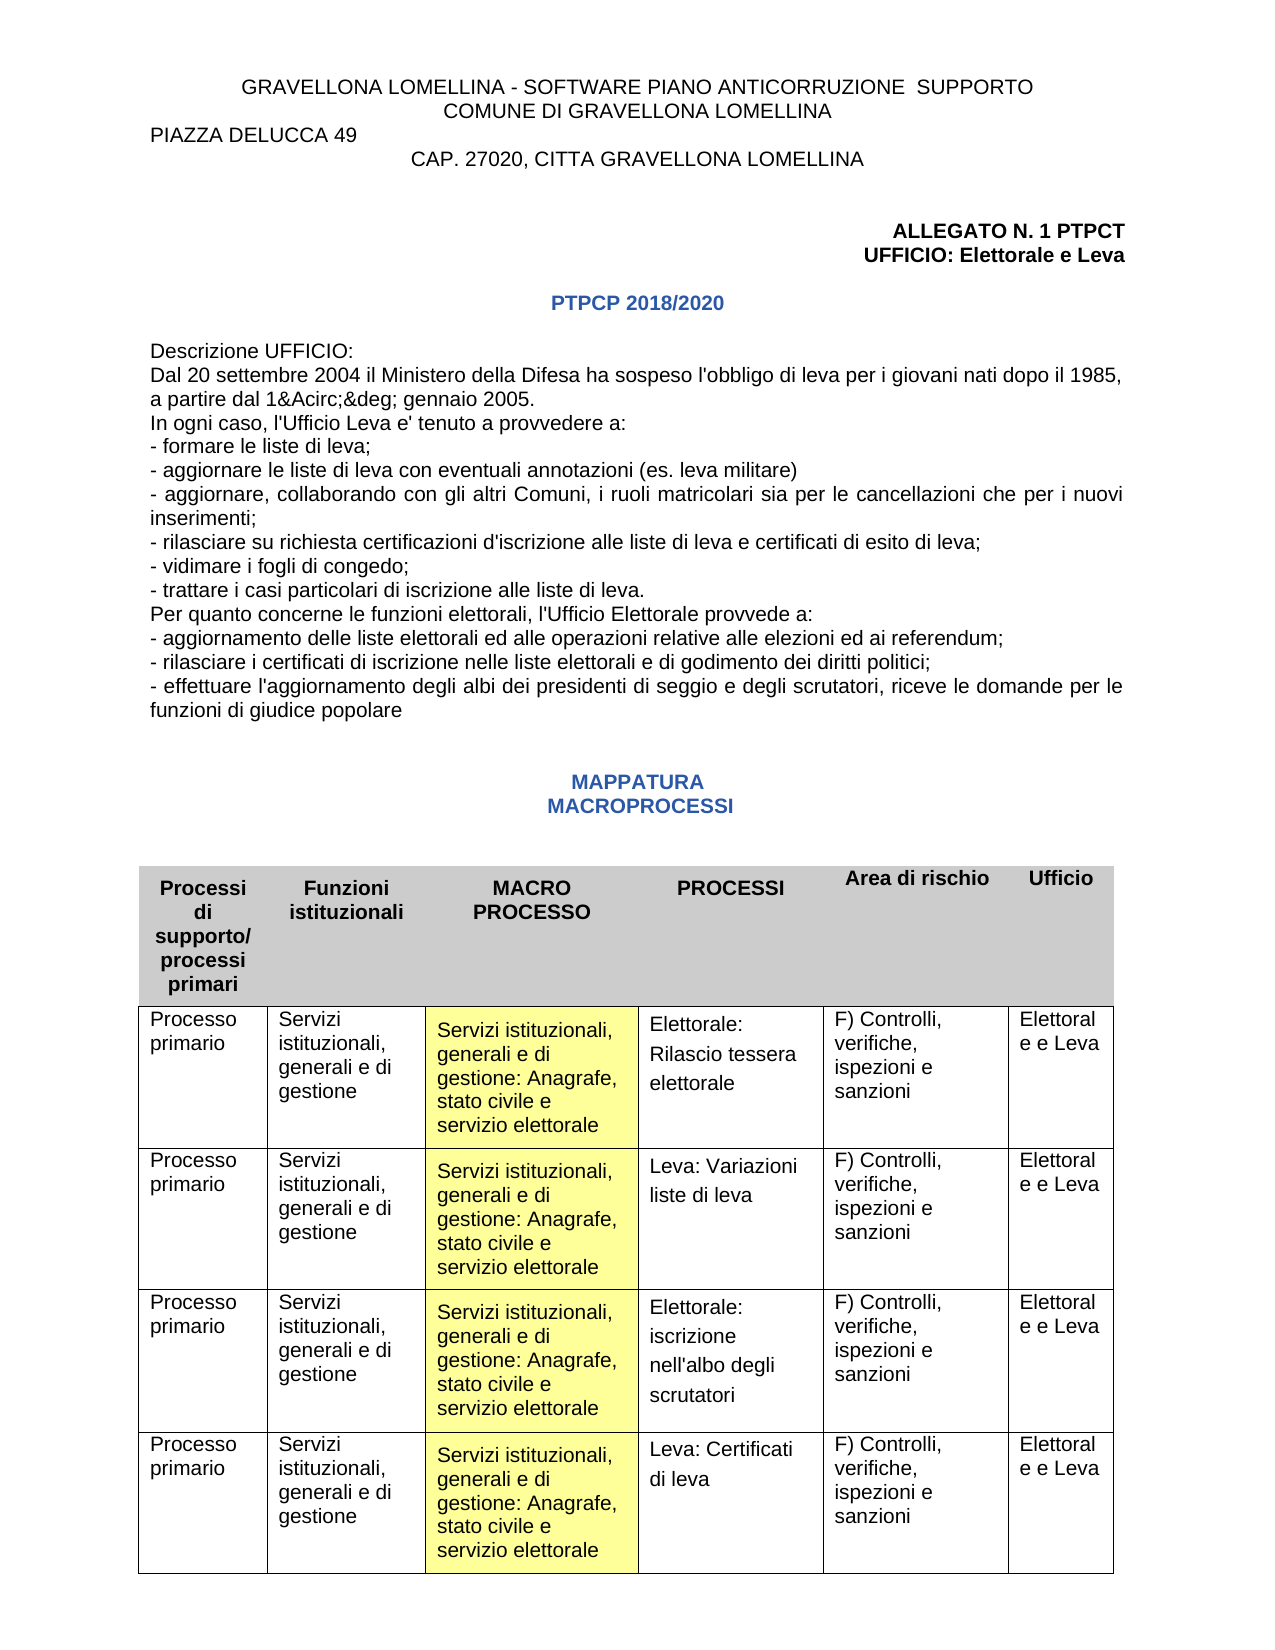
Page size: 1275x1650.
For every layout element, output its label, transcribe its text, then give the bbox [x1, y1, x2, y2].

table_cell Processo primario [139, 1433, 267, 1573]
table_header Area di rischio [823, 866, 1008, 1006]
table_cell Leva: Certificati di leva [639, 1433, 823, 1573]
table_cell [426, 1433, 638, 1573]
text ALLEGATO N. 1 PTPCT [150, 219, 1125, 243]
table_header MACRO PROCESSO [426, 866, 638, 1006]
table_header PROCESSI [638, 866, 823, 1006]
text Descrizione UFFICIO: [150, 338, 1125, 362]
table_cell Servizi istituzionali, generali e di gestione: Anagrafe, stato civile e servizio elettorale [426, 1290, 638, 1431]
table_cell Servizi istituzionali, generali e di gestione: Anagrafe, stato civile e servizio elettorale [426, 1149, 638, 1289]
table_cell Elettorale e Leva [1009, 1290, 1113, 1431]
table_header Funzioni istituzionali [267, 866, 426, 1006]
table_header Processi di supporto/processi primari [139, 866, 267, 1006]
text - trattare i casi particolari di iscrizione alle liste di leva. [150, 578, 1125, 602]
table_cell Servizi istituzionali, generali e di gestione: Anagrafe, stato civile e servizio elettorale [426, 1007, 638, 1148]
table_cell F) Controlli, verifiche, ispezioni e sanzioni [824, 1290, 1008, 1431]
table_cell F) Controlli, verifiche, ispezioni e sanzioni [824, 1149, 1008, 1289]
table_cell Servizi istituzionali, generali e di gestione [268, 1149, 425, 1289]
text Per quanto concerne le funzioni elettorali, l'Ufficio Elettorale provvede a: [150, 602, 1125, 626]
text In ogni caso, l'Ufficio Leva e' tenuto a provvedere a: [150, 410, 1125, 434]
table_cell F) Controlli, verifiche, ispezioni e sanzioni [824, 1007, 1008, 1148]
text MACROPROCESSI [150, 794, 1125, 818]
table_cell Processo primario [139, 1149, 267, 1289]
table_cell Processo primario [139, 1290, 267, 1431]
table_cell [268, 1433, 425, 1573]
text - rilasciare i certificati di iscrizione nelle liste elettorali e di godimento dei diritti politici; [150, 650, 1125, 674]
text - formare le liste di leva; [150, 434, 1125, 458]
table_cell Elettorale: Rilascio tessera elettorale [639, 1007, 823, 1148]
table_cell Leva: Variazioni liste di leva [639, 1149, 823, 1289]
text - aggiornamento delle liste elettorali ed alle operazioni relative alle elezioni ed ai referendum; [150, 626, 1125, 650]
text Dal 20 settembre 2004 il Ministero della Difesa ha sospeso l'obbligo di leva per i giovani nati dopo il 1985, a partire dal 1&Acirc;&deg; gennaio 2005. [150, 362, 1125, 410]
table_cell Servizi istituzionali, generali e di gestione [268, 1007, 425, 1148]
table_header Ufficio [1008, 866, 1114, 1006]
table_cell Servizi istituzionali, generali e di gestione [268, 1290, 425, 1431]
table_cell F) Controlli, verifiche, ispezioni e sanzioni [824, 1433, 1008, 1573]
table_cell Processo primario [139, 1007, 267, 1148]
text - rilasciare su richiesta certificazioni d'iscrizione alle liste di leva e certificati di esito di leva; [150, 530, 1125, 554]
text MAPPATURA [150, 770, 1125, 794]
text COMUNE DI GRAVELLONA LOMELLINA [150, 99, 1125, 123]
table_cell Elettorale: iscrizione nell'albo degli scrutatori [639, 1290, 823, 1431]
table_cell Elettorale e Leva [1009, 1433, 1113, 1573]
text - vidimare i fogli di congedo; [150, 554, 1125, 578]
text PIAZZA DELUCCA 49 [150, 123, 1125, 147]
text PTPCP 2018/2020 [150, 291, 1125, 314]
text UFFICIO: Elettorale e Leva [150, 243, 1125, 267]
text GRAVELLONA LOMELLINA - SOFTWARE PIANO ANTICORRUZIONE SUPPORTO [150, 75, 1125, 99]
text - aggiornare le liste di leva con eventuali annotazioni (es. leva militare) [150, 458, 1125, 482]
text - aggiornare, collaborando con gli altri Comuni, i ruoli matricolari sia per le cancellazioni che per i nuovi inserimenti; [150, 482, 1125, 530]
text - effettuare l'aggiornamento degli albi dei presidenti di seggio e degli scrutatori, riceve le domande per le funzioni di giudice popolare [150, 674, 1125, 722]
text CAP. 27020, CITTA GRAVELLONA LOMELLINA [150, 147, 1125, 171]
table_cell Elettorale e Leva [1009, 1007, 1113, 1148]
table_cell Elettorale e Leva [1009, 1149, 1113, 1289]
